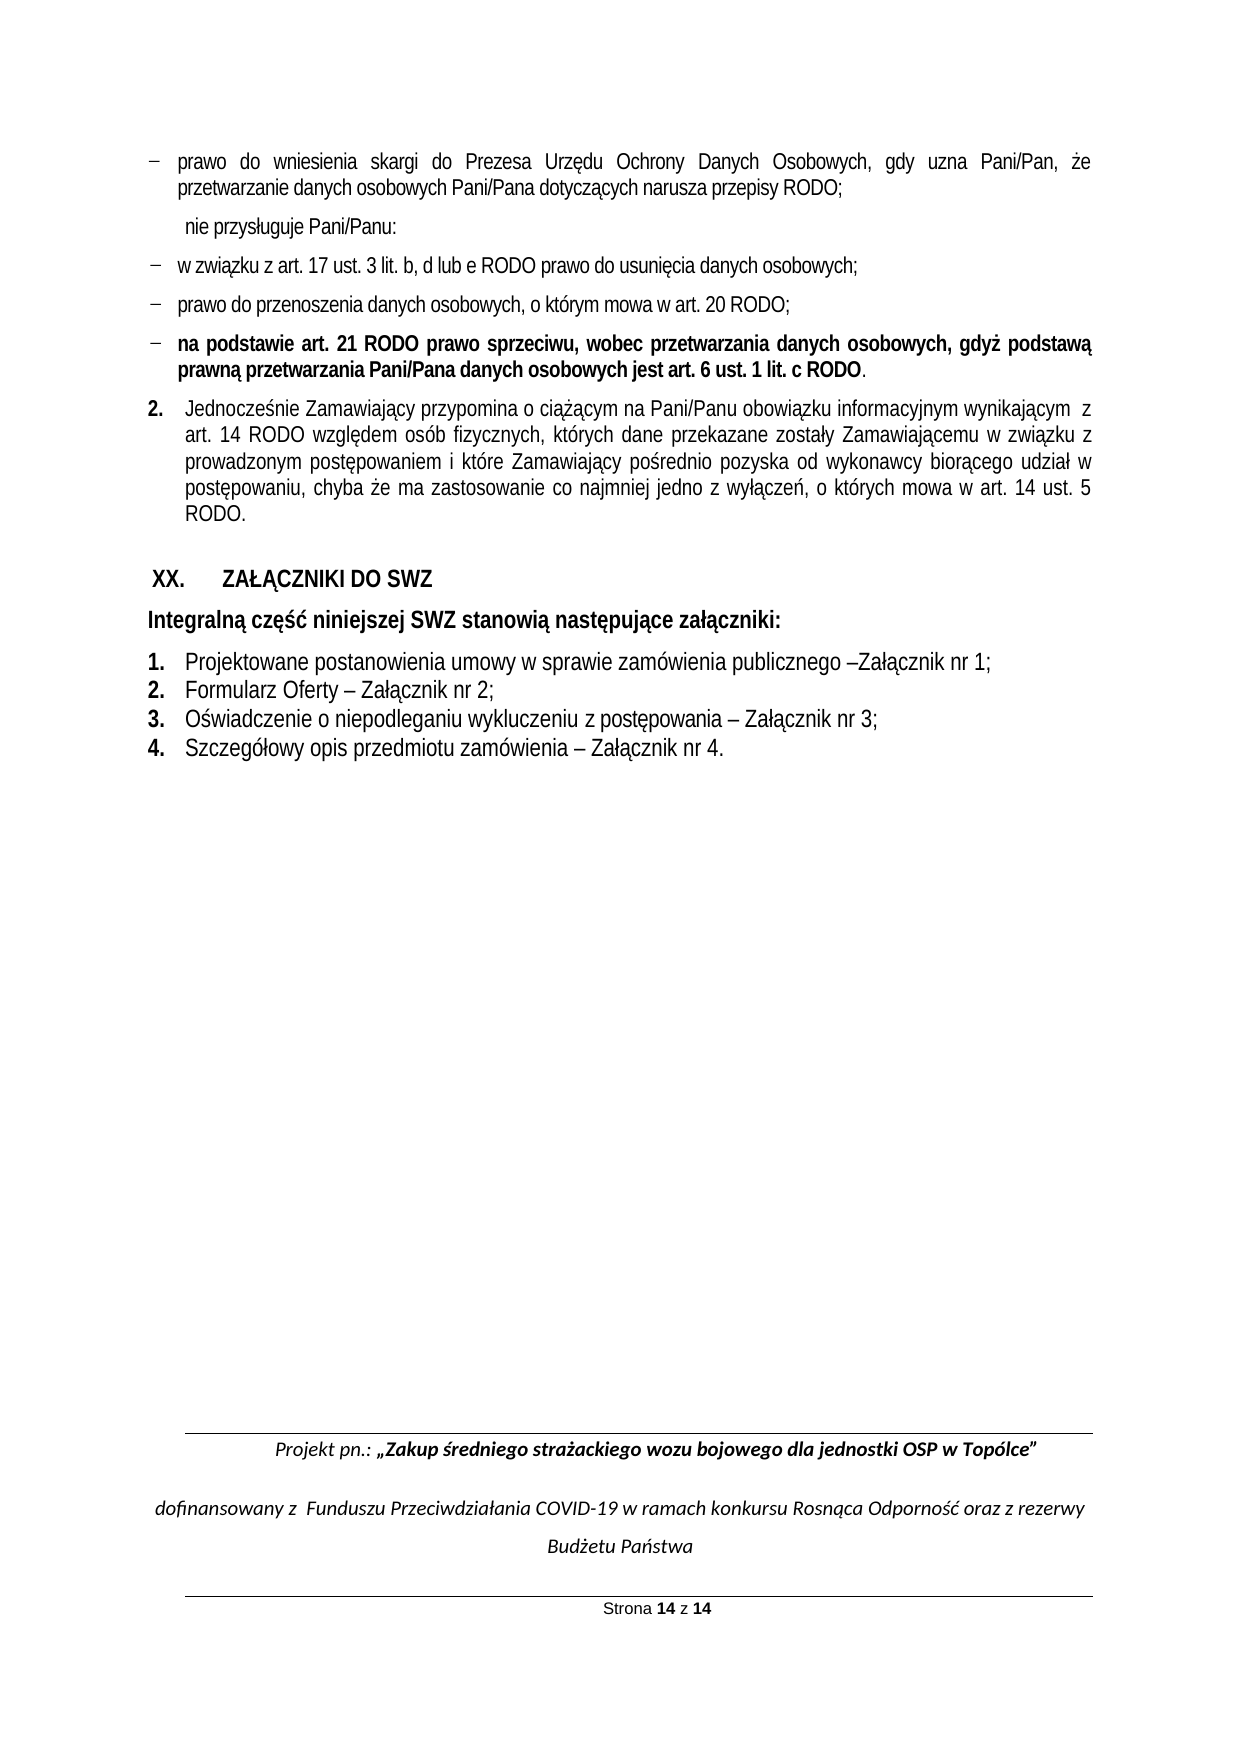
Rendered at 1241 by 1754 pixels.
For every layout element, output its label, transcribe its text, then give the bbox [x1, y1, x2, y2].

list w związku z art. 17 ust. 3 lit. b, d lub e RODO prawo do usunięcia danych osobowych; [148, 252, 1093, 278]
list Jednocześnie Zamawiający przypomina o ciążącym na Pani/Panu obowiązku informacyjnym wynikającym z art. 14 RODO względem osób fizycznych, których dane przekazane zostały Zamawiającemu w związku z prowadzonym postępowaniem i które Zamawiający pośrednio pozyska od wykonawcy biorącego udział w postępowaniu, chyba że ma zastosowanie co najmniej jedno z wyłączeń, o których mowa w art. 14 ust. 5 RODO. [148, 395, 1093, 527]
text nie przysługuje Pani/Panu: [185, 213, 1093, 239]
text Integralną część niniejszej SWZ stanowią następujące załączniki: [148, 605, 1093, 634]
list Projektowane postanowienia umowy w sprawie zamówienia publicznego –Załącznik nr 1; [148, 647, 1093, 675]
list Formularz Oferty – Załącznik nr 2; [148, 675, 1093, 704]
list Oświadczenie o niepodleganiu wykluczeniu z postępowania – Załącznik nr 3; [148, 704, 1093, 732]
list na podstawie art. 21 RODO prawo sprzeciwu, wobec przetwarzania danych osobowych, gdyż podstawą prawną przetwarzania Pani/Pana danych osobowych jest art. 6 ust. 1 lit. c RODO. [148, 330, 1093, 382]
list Szczegółowy opis przedmiotu zamówienia – Załącznik nr 4. [148, 732, 1093, 761]
list prawo do przenoszenia danych osobowych, o którym mowa w art. 20 RODO; [148, 291, 1093, 317]
list prawo do wniesienia skargi do Prezesa Urzędu Ochrony Danych Osobowych, gdy uzna Pani/Pan, że przetwarzanie danych osobowych Pani/Pana dotyczących narusza przepisy RODO; [148, 148, 1093, 200]
list ZAŁĄCZNIKI DO SWZ [185, 564, 1093, 593]
